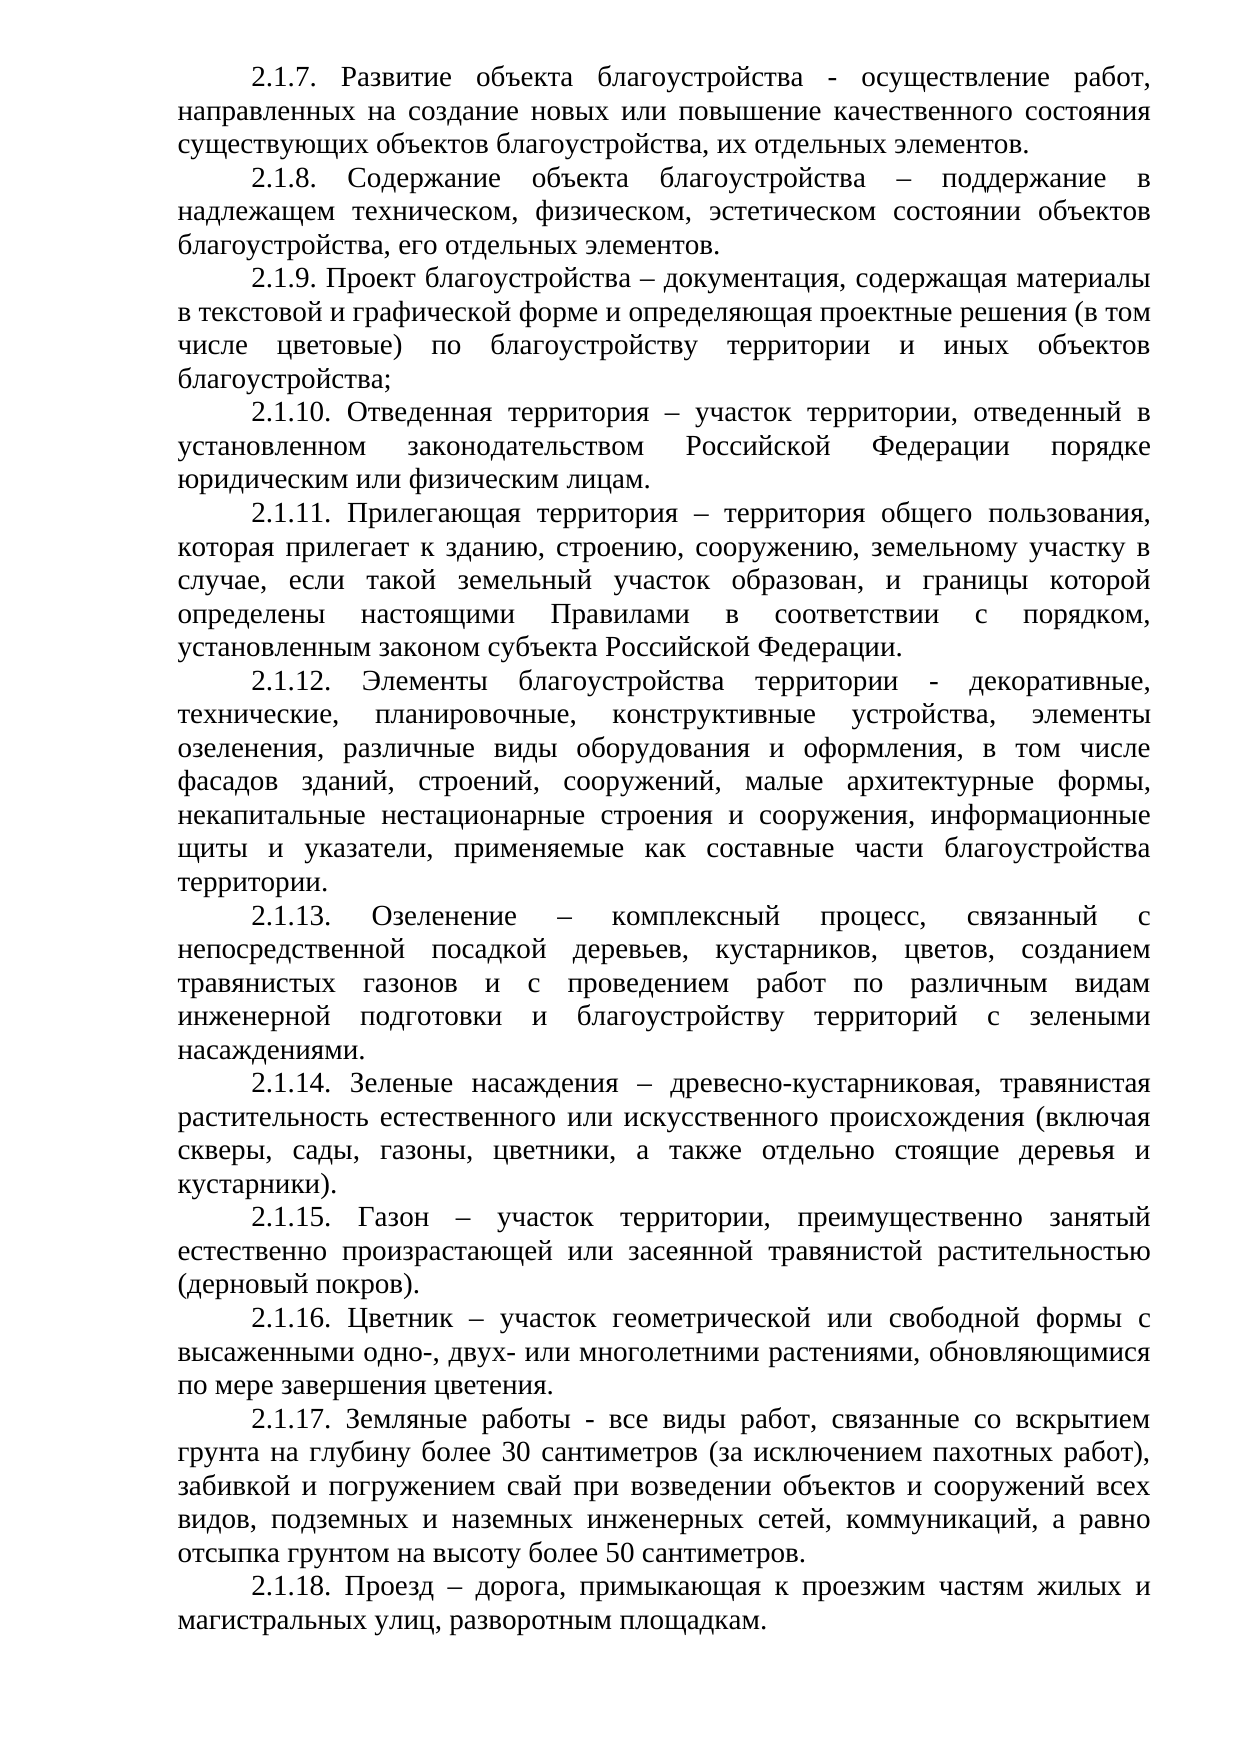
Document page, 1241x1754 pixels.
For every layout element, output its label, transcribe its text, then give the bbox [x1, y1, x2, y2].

text 2.1.17. Земляные работы - все виды работ, связанные со вскрытием грунта на глубину более 30 сантиметров (за исключением пахотных работ), забивкой и погружением свай при возведении объектов и сооружений всех видов, подземных и наземных инженерных сетей, коммуникаций, а равно отсыпка грунтом на высоту более 50 сантиметров. [177, 1401, 1152, 1568]
text 2.1.14. Зеленые насаждения – древесно-кустарниковая, травянистая растительность естественного или искусственного происхождения (включая скверы, сады, газоны, цветники, а также отдельно стоящие деревья и кустарники). [177, 1065, 1152, 1199]
text 2.1.10. Отведенная территория – участок территории, отведенный в установленном законодательством Российской Федерации порядке юридическим или физическим лицам. [177, 394, 1152, 495]
text 2.1.9. Проект благоустройства – документация, содержащая материалы в текстовой и графической форме и определяющая проектные решения (в том числе цветовые) по благоустройству территории и иных объектов благоустройства; [177, 260, 1152, 394]
text 2.1.16. Цветник – участок геометрической или свободной формы с высаженными одно-, двух- или многолетними растениями, обновляющимися по мере завершения цветения. [177, 1300, 1152, 1401]
text 2.1.12. Элементы благоустройства территории - декоративные, технические, планировочные, конструктивные устройства, элементы озеленения, различные виды оборудования и оформления, в том числе фасадов зданий, строений, сооружений, малые архитектурные формы, некапитальные нестационарные строения и сооружения, информационные щиты и указатели, применяемые как составные части благоустройства территории. [177, 663, 1152, 898]
text 2.1.13. Озеленение – комплексный процесс, связанный с непосредственной посадкой деревьев, кустарников, цветов, созданием травянистых газонов и с проведением работ по различным видам инженерной подготовки и благоустройству территорий с зелеными насаждениями. [177, 898, 1152, 1065]
text 2.1.15. Газон – участок территории, преимущественно занятый естественно произрастающей или засеянной травянистой растительностью (дерновый покров). [177, 1199, 1152, 1300]
text 2.1.18. Проезд – дорога, примыкающая к проезжим частям жилых и магистральных улиц, разворотным площадкам. [177, 1568, 1152, 1636]
text 2.1.8. Содержание объекта благоустройства – поддержание в надлежащем техническом, физическом, эстетическом состоянии объектов благоустройства, его отдельных элементов. [177, 160, 1152, 260]
text 2.1.11. Прилегающая территория – территория общего пользования, которая прилегает к зданию, строению, сооружению, земельному участку в случае, если такой земельный участок образован, и границы которой определены настоящими Правилами в соответствии с порядком, установленным законом субъекта Российской Федерации. [177, 495, 1152, 663]
text 2.1.7. Развитие объекта благоустройства - осуществление работ, направленных на создание новых или повышение качественного состояния существующих объектов благоустройства, их отдельных элементов. [177, 59, 1152, 160]
